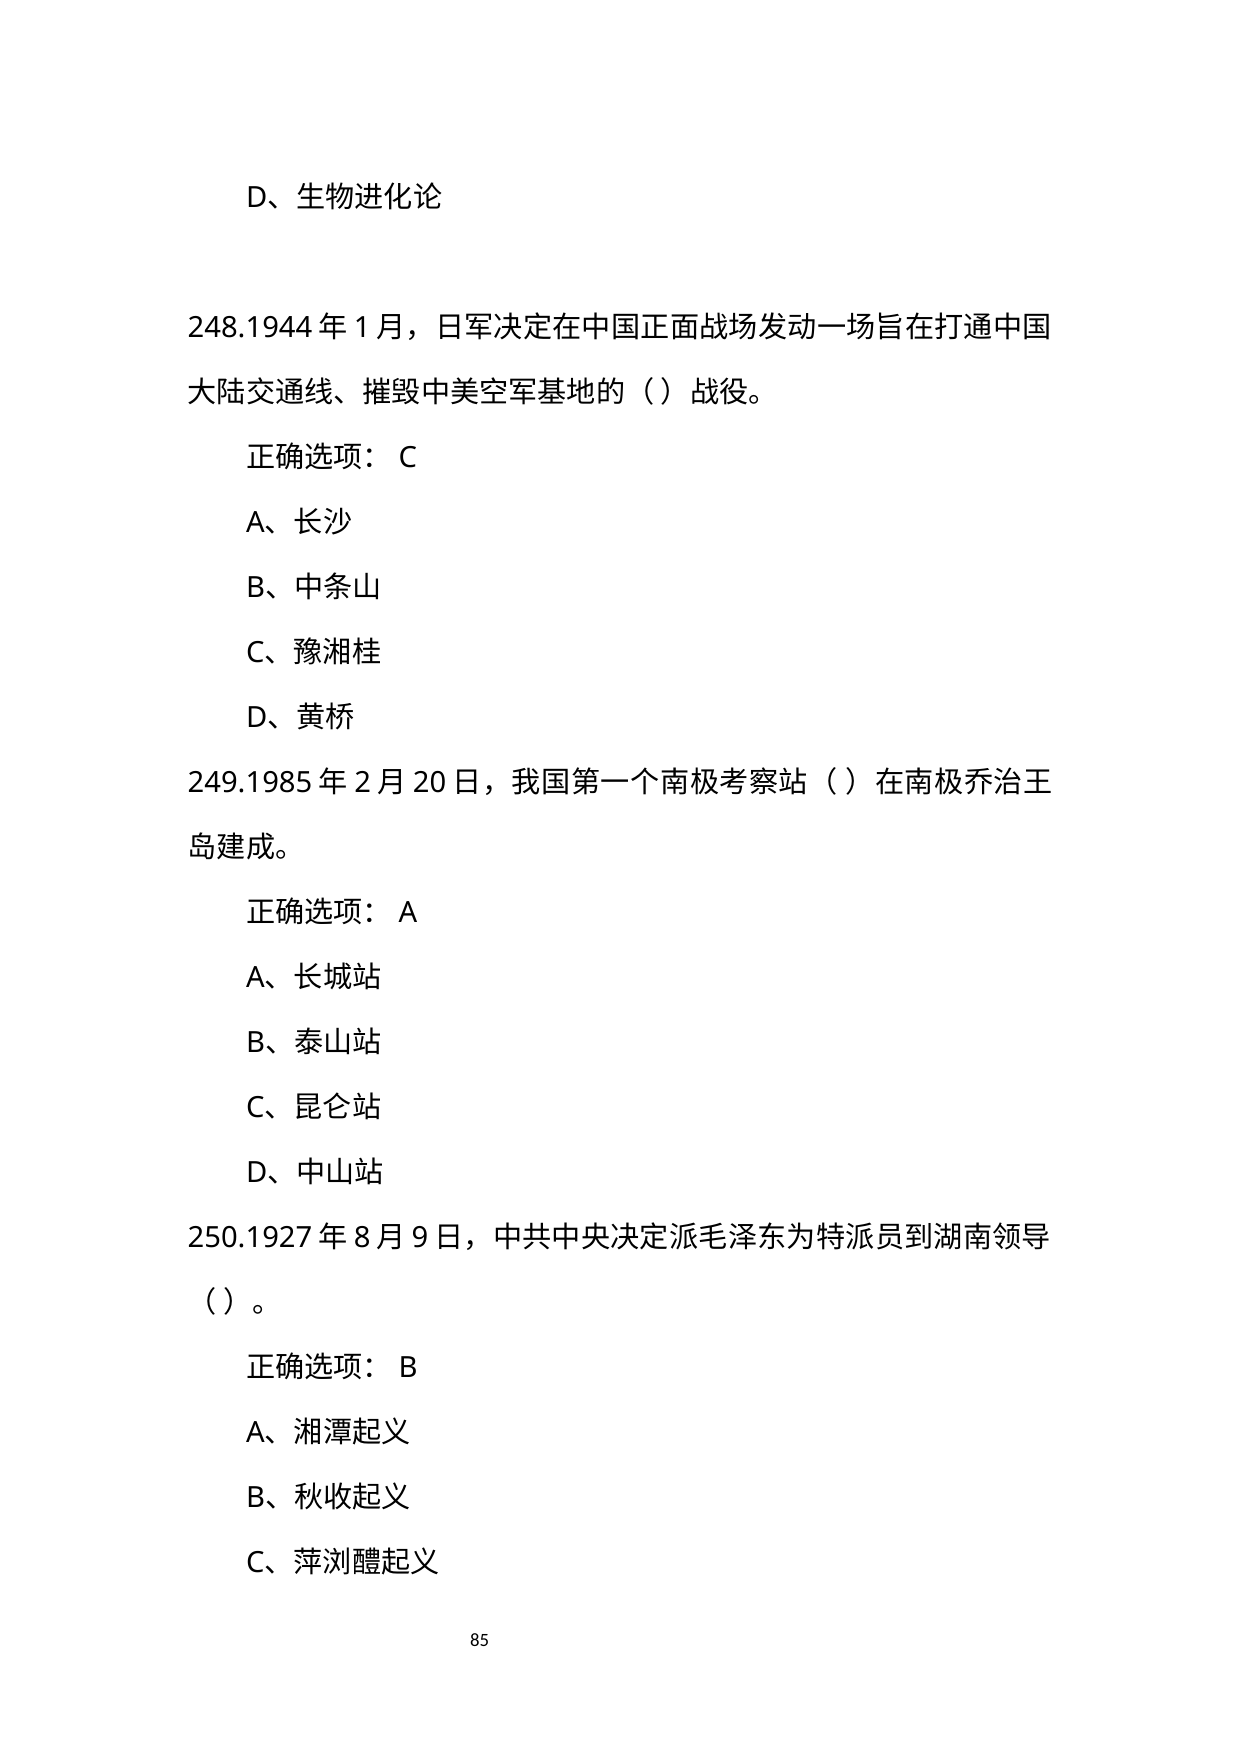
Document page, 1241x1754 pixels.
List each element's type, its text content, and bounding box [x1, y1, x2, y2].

list A、长城站 [187, 942, 1053, 1007]
list A、长沙 [187, 487, 1053, 552]
list B、秋收起义 [187, 1462, 1053, 1527]
list C、昆仑站 [187, 1072, 1053, 1137]
list 正确选项： B [187, 1332, 1053, 1397]
list 250.1927年8月9日，中共中央决定派毛泽东为特派员到湖南领导（ ）。 [187, 1202, 1053, 1332]
list 248.1944年1月，日军决定在中国正面战场发动一场旨在打通中国大陆交通线、摧毁中美空军基地的（ ）战役。 [187, 292, 1053, 422]
list B、泰山站 [187, 1007, 1053, 1072]
list C、豫湘桂 [187, 617, 1053, 682]
list C、萍浏醴起义 [187, 1527, 1053, 1592]
list A、湘潭起义 [187, 1397, 1053, 1462]
list D、中山站 [187, 1137, 1053, 1202]
list D、生物进化论 [187, 162, 1053, 227]
list D、黄桥 [187, 682, 1053, 747]
list 249.1985年2月20日，我国第一个南极考察站（ ）在南极乔治王岛建成。 [187, 747, 1053, 877]
list 正确选项： A [187, 877, 1053, 942]
list B、中条山 [187, 552, 1053, 617]
list 正确选项： C [187, 422, 1053, 487]
